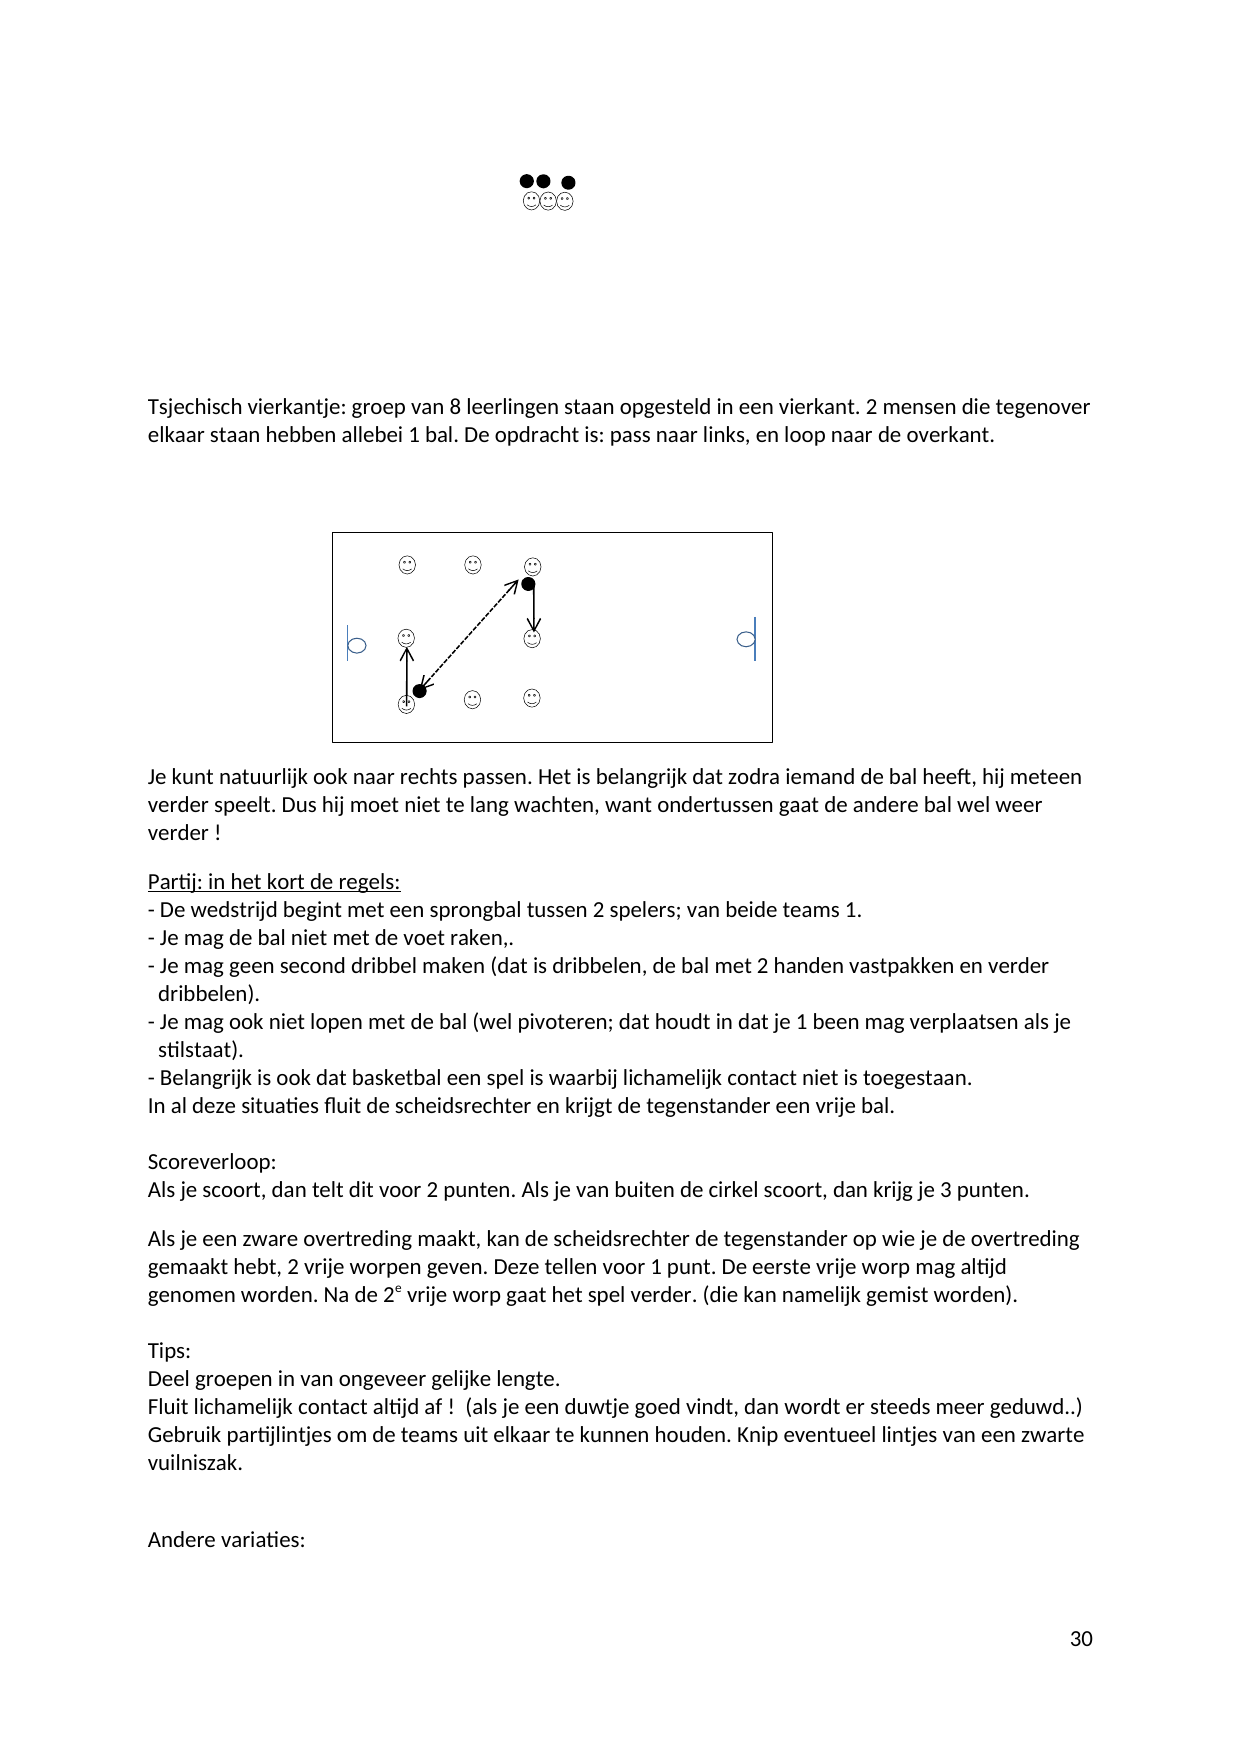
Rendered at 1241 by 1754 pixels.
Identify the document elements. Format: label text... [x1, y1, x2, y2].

text Tsjechisch vierkantje: groep van 8 leerlingen staan opgesteld in een vierkant. 2 mensen die tegenover elkaar staan hebben allebei 1 bal. De opdracht is: pass naar links, en loop naar de overkant. [148, 392, 1093, 448]
text Je kunt natuurlijk ook naar rechts passen. Het is belangrijk dat zodra iemand de bal heeft, hij meteen verder speelt. Dus hij moet niet te lang wachten, want ondertussen gaat de andere bal wel weer verder ! [148, 762, 1093, 846]
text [148, 1497, 1093, 1553]
text Als je een zware overtreding maakt, kan de scheidsrechter de tegenstander op wie je de overtreding gemaakt hebt, 2 vrije worpen geven. Deze tellen voor 1 punt. De eerste vrije worp mag altijd genomen worden. Na de 2e vrije worp gaat het spel verder. (die kan namelijk gemist worden). Tips: Deel groepen in van ongeveer gelijke lengte. Fluit lichamelijk contact altijd af ! (als je een duwtje goed vindt, dan wordt er steeds meer geduwd..) Gebruik partijlintjes om de teams uit elkaar te kunnen houden. Knip eventueel lintjes van een zwarte vuilniszak. [148, 1224, 1093, 1476]
text Partij: in het kort de regels: - De wedstrijd begint met een sprongbal tussen 2 spelers; van beide teams 1. - Je mag de bal niet met de voet raken,. - Je mag geen second dribbel maken (dat is dribbelen, de bal met 2 handen vastpakken en verder dribbelen). - Je mag ook niet lopen met de bal (wel pivoteren; dat houdt in dat je 1 been mag verplaatsen als je stilstaat). - Belangrijk is ook dat basketbal een spel is waarbij lichamelijk contact niet is toegestaan. In al deze situaties fluit de scheidsrechter en krijgt de tegenstander een vrije bal. Scoreverloop: Als je scoort, dan telt dit voor 2 punten. Als je van buiten de cirkel scoort, dan krijg je 3 punten. [148, 867, 1093, 1203]
